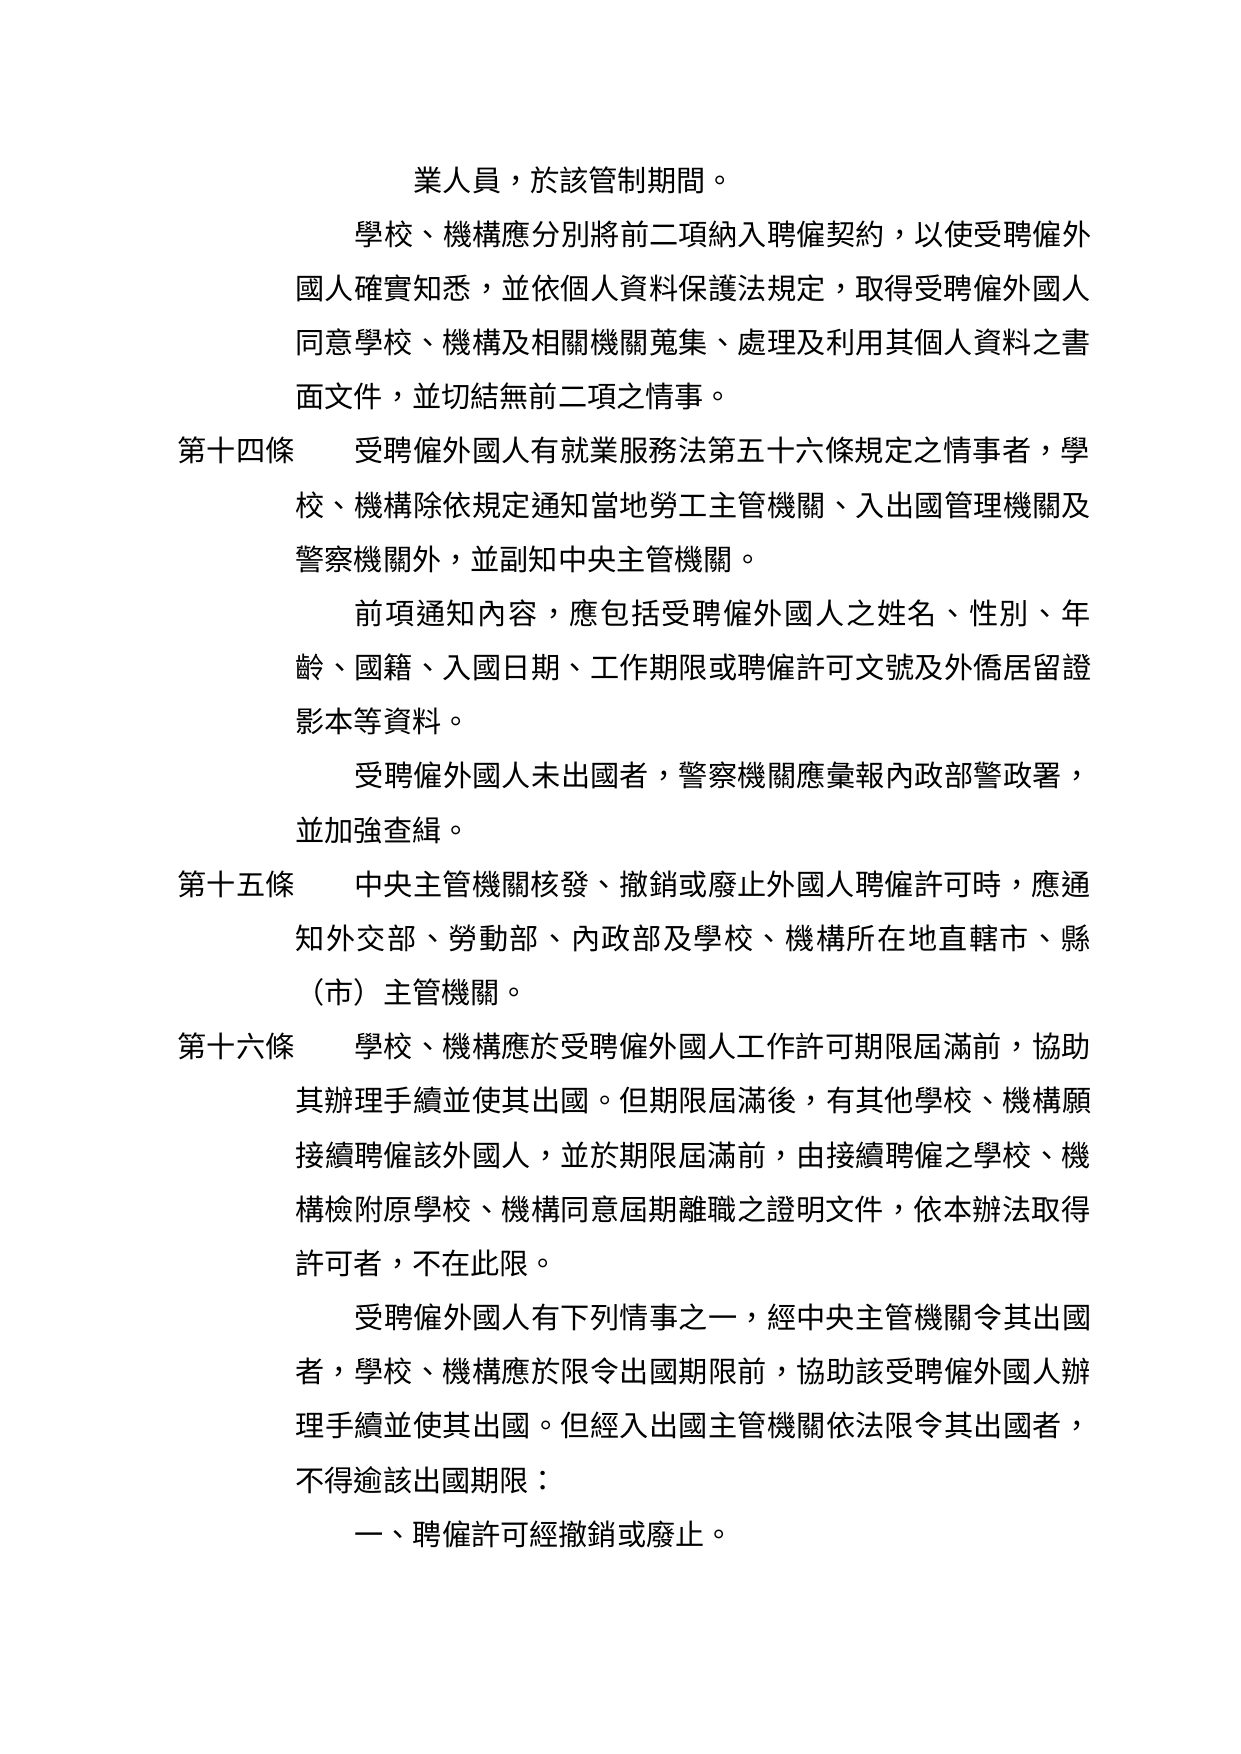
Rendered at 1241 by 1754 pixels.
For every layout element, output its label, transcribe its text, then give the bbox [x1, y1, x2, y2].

text 前項通知內容，應包括受聘僱外國人之姓名、性別、年齡、國籍、入國日期、工作期限或聘僱許可文號及外僑居留證影本等資料。 [295, 581, 1092, 743]
text 一、聘僱許可經撤銷或廢止。 [354, 1502, 1092, 1556]
text 受聘僱外國人未出國者，警察機關應彙報內政部警政署，並加強查緝。 [295, 743, 1092, 852]
text 受聘僱外國人有下列情事之一，經中央主管機關令其出國者，學校、機構應於限令出國期限前，協助該受聘僱外國人辦理手續並使其出國。但經入出國主管機關依法限令其出國者，不得逾該出國期限： [295, 1285, 1092, 1502]
text 第十六條 學校、機構應於受聘僱外國人工作許可期限屆滿前，協助其辦理手續並使其出國。但期限屆滿後，有其他學校、機構願接續聘僱該外國人，並於期限屆滿前，由接續聘僱之學校、機構檢附原學校、機構同意屆期離職之證明文件，依本辦法取得許可者，不在此限。 [177, 1014, 1092, 1285]
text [354, 148, 1092, 202]
text 學校、機構應分別將前二項納入聘僱契約，以使受聘僱外國人確實知悉，並依個人資料保護法規定，取得受聘僱外國人同意學校、機構及相關機關蒐集、處理及利用其個人資料之書面文件，並切結無前二項之情事。 [295, 202, 1092, 418]
text 第十四條 受聘僱外國人有就業服務法第五十六條規定之情事者，學校、機構除依規定通知當地勞工主管機關、入出國管理機關及警察機關外，並副知中央主管機關。 [177, 418, 1092, 581]
text 第十五條 中央主管機關核發、撤銷或廢止外國人聘僱許可時，應通知外交部、勞動部、內政部及學校、機構所在地直轄市、縣（市）主管機關。 [177, 852, 1092, 1014]
